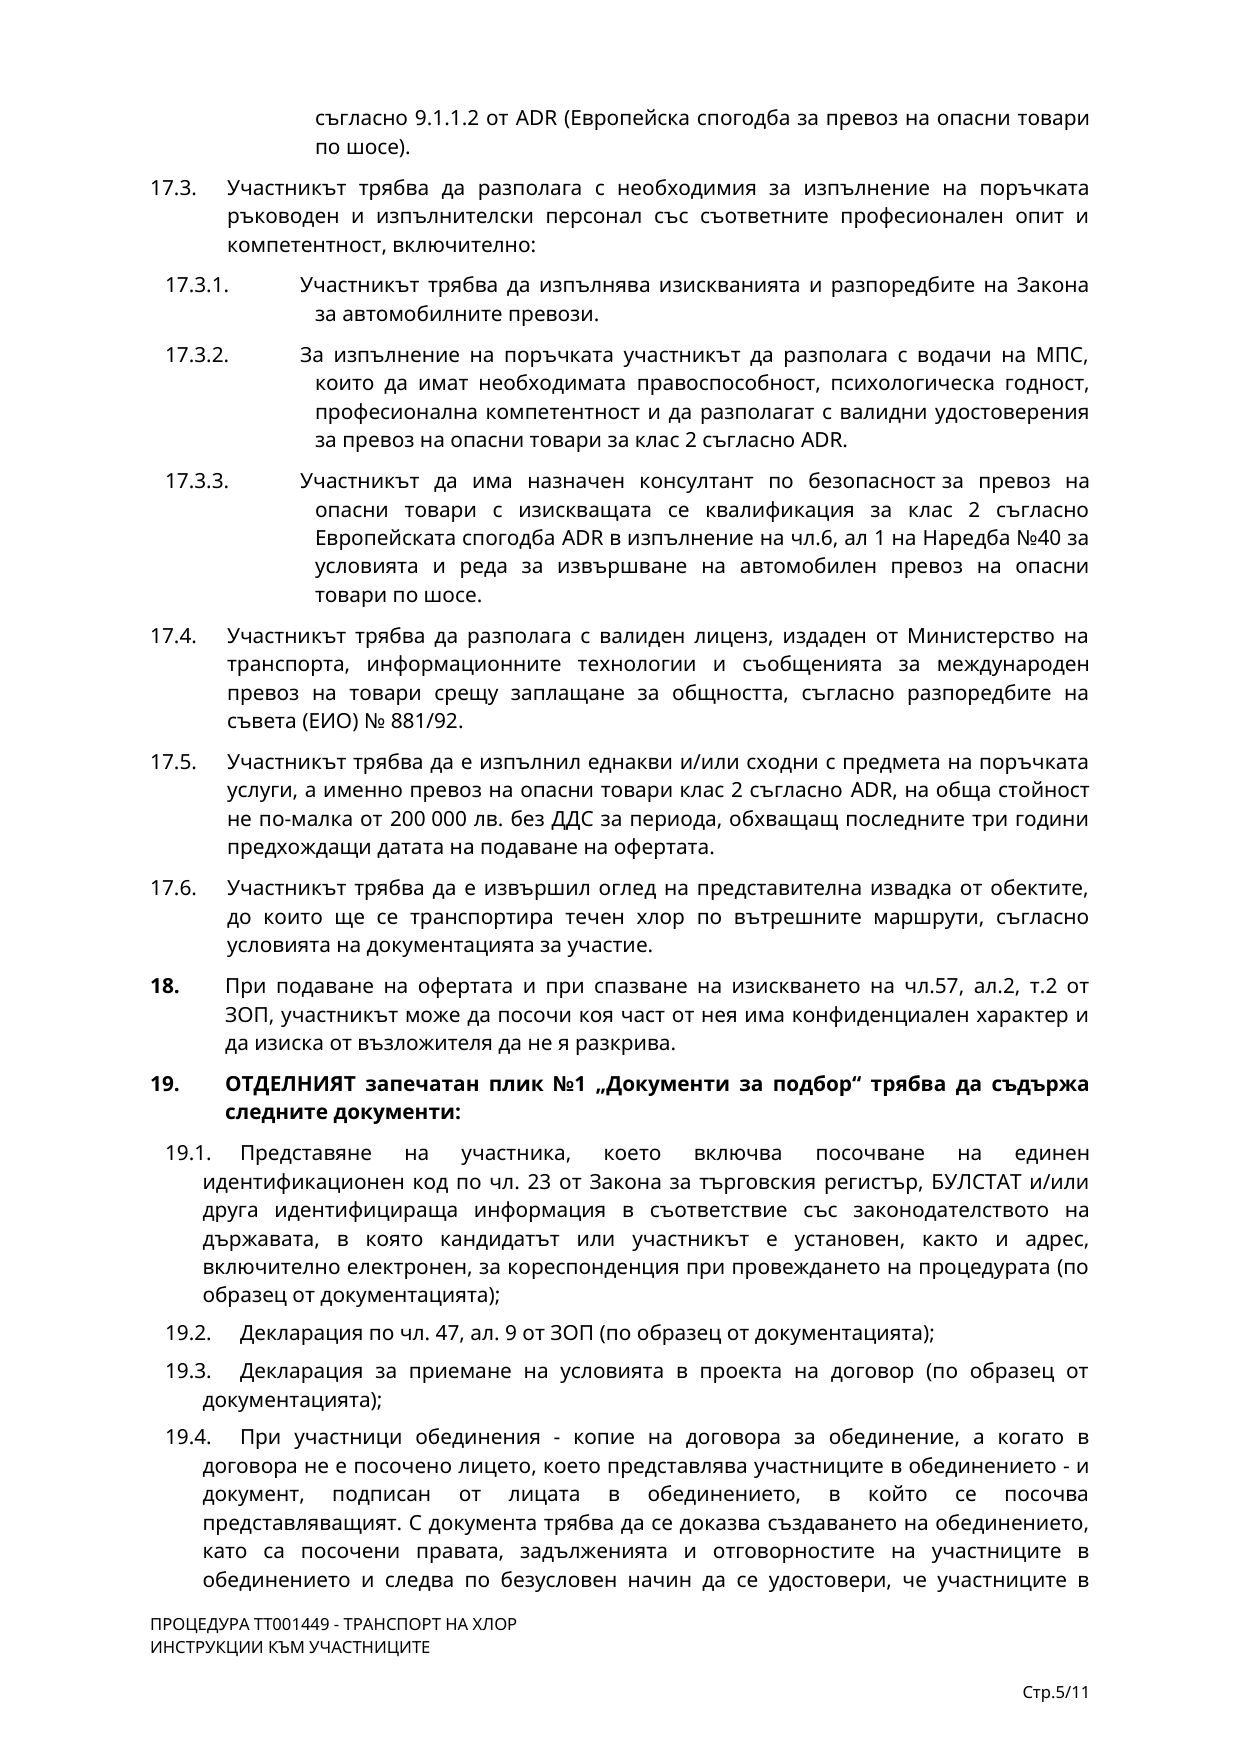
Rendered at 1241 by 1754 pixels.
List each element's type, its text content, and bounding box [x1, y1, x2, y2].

list Участникът трябва да е изпълнил еднакви и/или сходни с предмета на поръчката услуги, а именно превоз на опасни товари клас 2 съгласно ADR, на обща стойност не по-малка от 200 000 лв. без ДДС за периода, обхващащ последните три години предхождащи датата на подаване на офертата. [150, 747, 1090, 861]
list Декларация за приемане на условията в проекта на договор (по образец от документацията); [165, 1356, 1090, 1413]
list При подаване на офертата и при спазване на изискването на чл.57, ал.2, т.2 от ЗОП, участникът може да посочи коя част от нея има конфиденциален характер и да изиска от възложителя да не я разкрива. [150, 971, 1090, 1057]
list За изпълнение на поръчката участникът да разполага с водачи на МПС, които да имат необходимата правоспособност, психологическа годност, професионална компетентност и да разполагат с валидни удостоверения за превоз на опасни товари за клас 2 съгласно ADR. [165, 340, 1090, 454]
list Декларация по чл. 47, ал. 9 от ЗОП (по образец от документацията); [165, 1318, 1090, 1347]
list Участникът трябва да разполага с валиден лиценз, издаден от Министерство на транспорта, информационните технологии и съобщенията за международен превоз на товари срещу заплащане за общността, съгласно разпоредбите на съвета (ЕИО) № 881/92. [150, 621, 1090, 735]
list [165, 103, 1090, 160]
list Участникът трябва да разполага с необходимия за изпълнение на поръчката ръководен и изпълнителски персонал със съответните професионален опит и компетентност, включително: [150, 173, 1090, 258]
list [165, 1422, 1090, 1593]
list Участникът да има назначен консултант по безопасност за превоз на опасни товари с изискващата се квалификация за клас 2 съгласно Европейската спогодба ADR в изпълнение на чл.6, ал 1 на Наредба №40 за условията и реда за извършване на автомобилен превоз на опасни товари по шосе. [165, 466, 1090, 608]
list Участникът трябва да изпълнява изискванията и разпоредбите на Закона за автомобилните превози. [165, 271, 1090, 327]
list Представяне на участника, което включва посочване на единен идентификационен код по чл. 23 от Закона за търговския регистър, БУЛСТАТ и/или друга идентифицираща информация в съответствие със законодателството на държавата, в която кандидатът или участникът е установен, както и адрес, включително електронен, за кореспонденция при провеждането на процедурата (по образец от документацията); [165, 1138, 1090, 1309]
list ОТДЕЛНИЯТ запечатан плик №1 „Документи за подбор“ трябва да съдържа следните документи: [150, 1069, 1090, 1126]
list Участникът трябва да е извършил оглед на представителна извадка от обектите, до които ще се транспортира течен хлор по вътрешните маршрути, съгласно условията на документацията за участие. [150, 873, 1090, 959]
